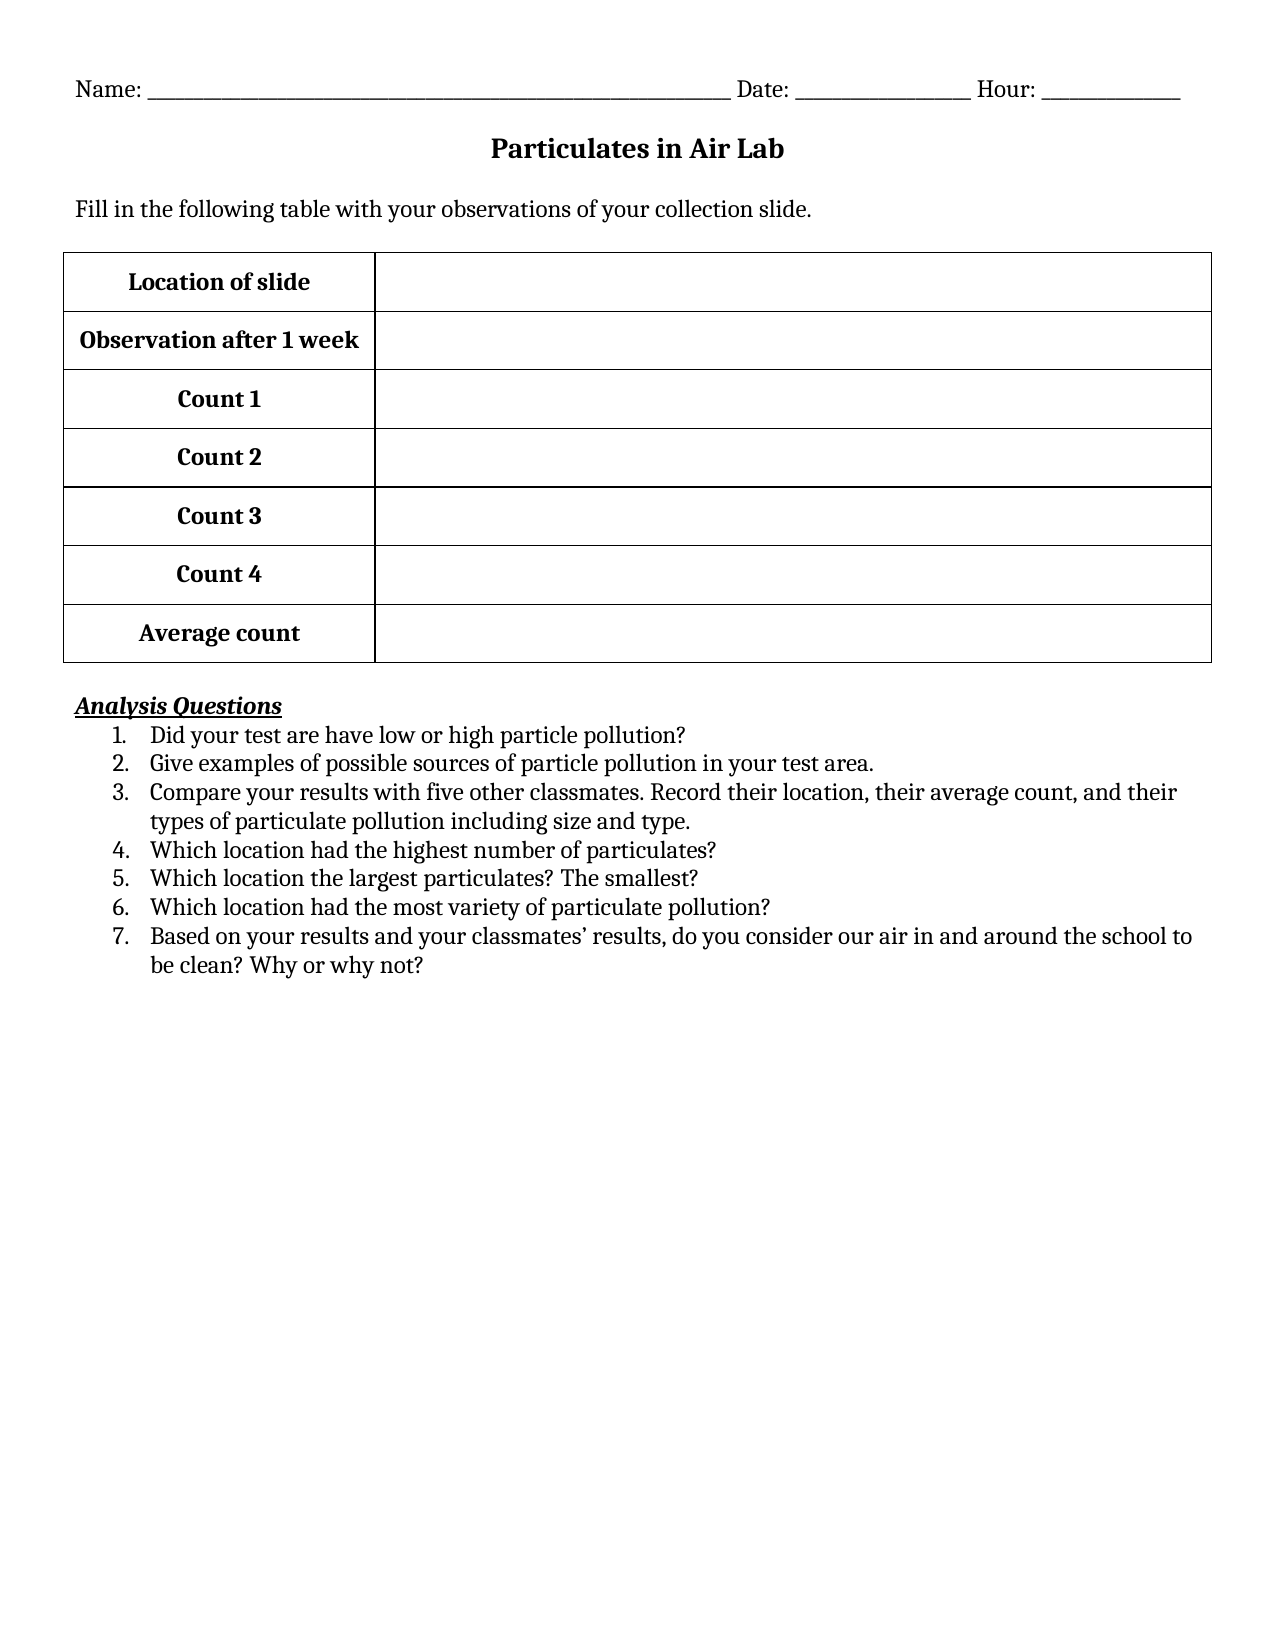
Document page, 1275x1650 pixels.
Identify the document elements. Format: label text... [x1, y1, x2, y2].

table_cell [376, 312, 1211, 369]
list Which location had the most variety of particulate pollution? [112, 893, 1200, 922]
table_cell Count 4 [64, 546, 374, 603]
list Which location had the highest number of particulates? [112, 836, 1200, 864]
table_header [376, 253, 1211, 311]
text Fill in the following table with your observations of your collection slide. [75, 195, 1200, 223]
text Particulates in Air Lab [75, 132, 1200, 166]
table_cell [376, 429, 1211, 486]
list Compare your results with five other classmates. Record their location, their average count, and their types of particulate pollution including size and type. [112, 778, 1200, 836]
table_cell Count 3 [64, 488, 374, 545]
list Give examples of possible sources of particle pollution in your test area. [112, 749, 1200, 778]
list Did your test are have low or high particle pollution? [112, 721, 1200, 749]
table_cell Observation after 1 week [64, 312, 374, 369]
list Based on your results and your classmates’ results, do you consider our air in and around the school to be clean? Why or why not? [112, 922, 1200, 979]
list Which location the largest particulates? The smallest? [112, 864, 1200, 893]
table_cell [376, 370, 1211, 428]
table_cell [376, 605, 1211, 662]
table_cell Average count [64, 605, 374, 662]
table_cell Count 1 [64, 370, 374, 428]
text Analysis Questions [75, 692, 1200, 721]
table_cell [376, 546, 1211, 603]
text Name: _______________________________________________________________ Date: ___________________ Hour: _______________ [75, 75, 1200, 104]
table_cell [376, 488, 1211, 545]
table_header Location of slide [64, 253, 374, 311]
table_cell Count 2 [64, 429, 374, 486]
